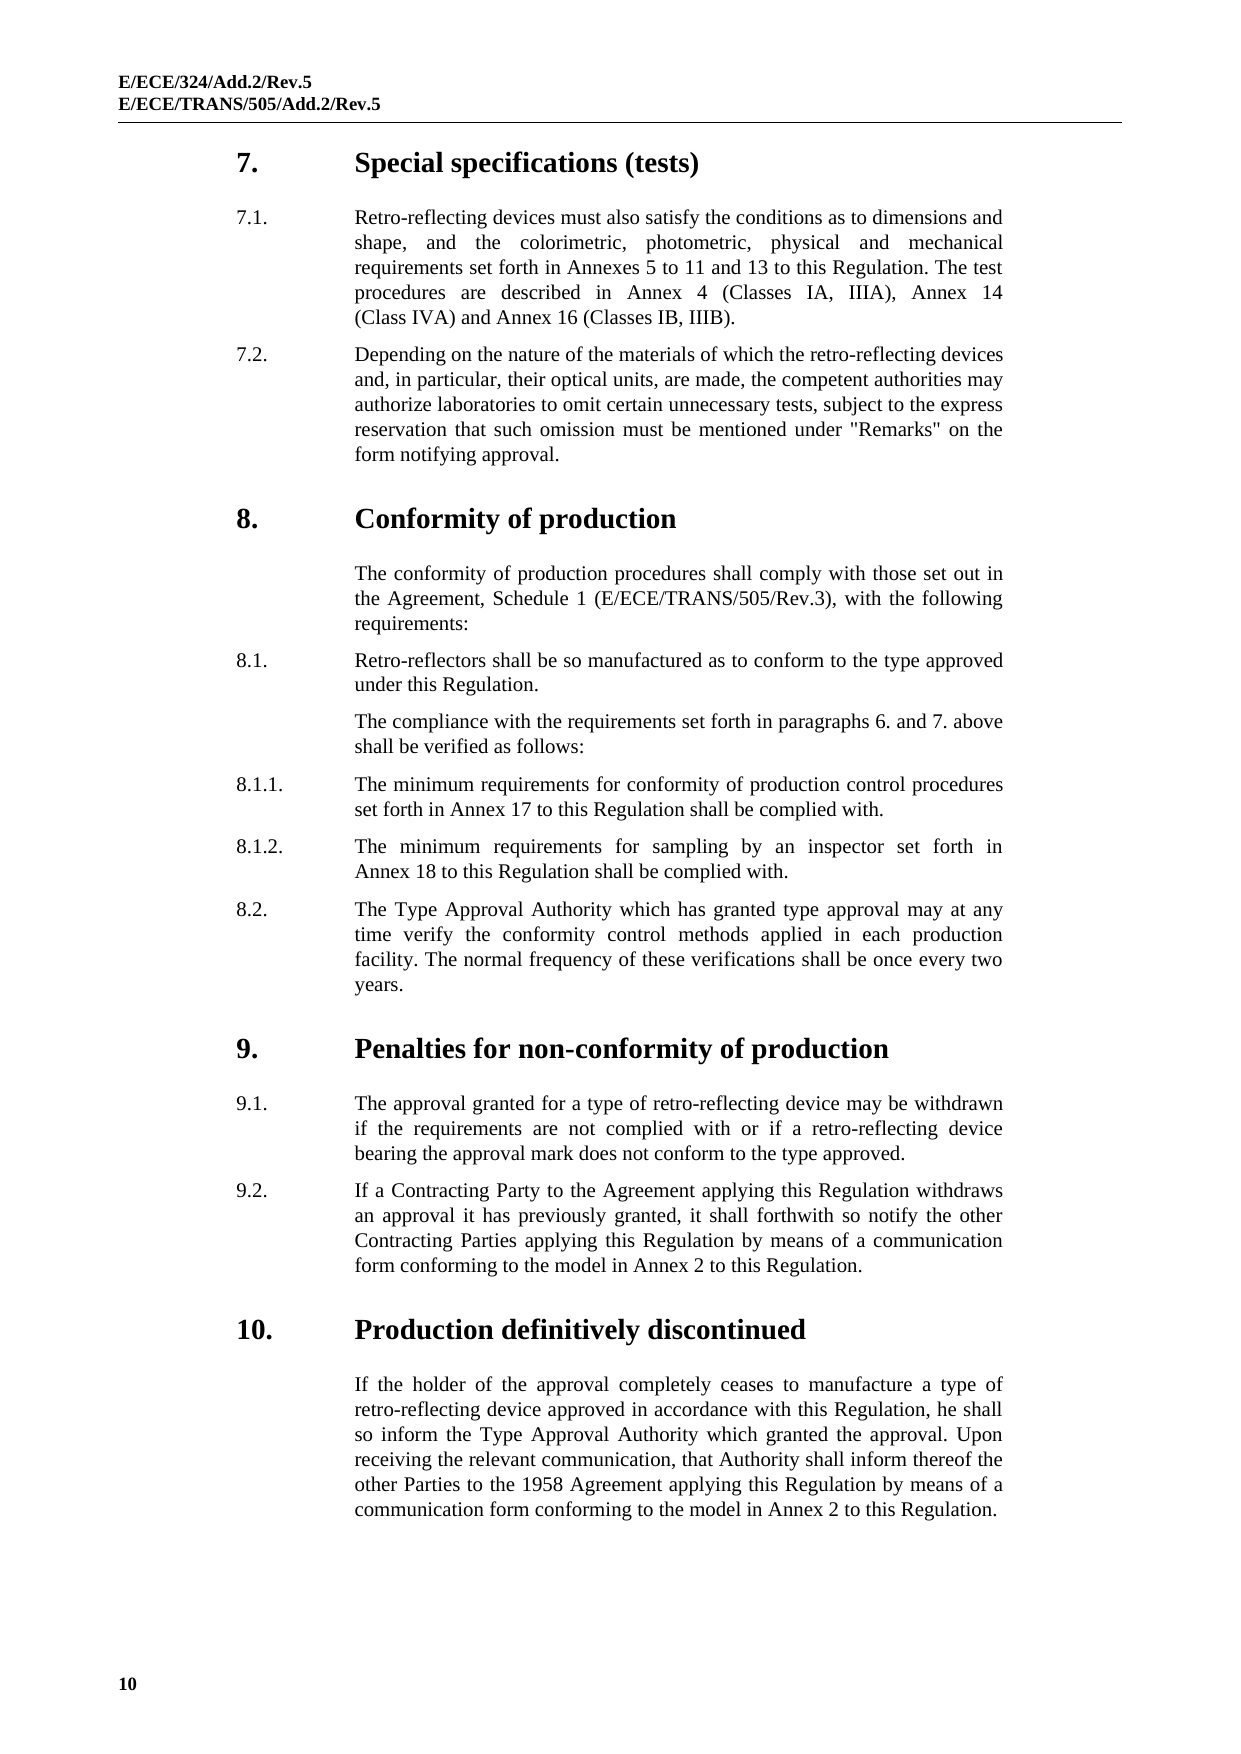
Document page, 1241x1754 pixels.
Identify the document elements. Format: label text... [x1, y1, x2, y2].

text 9.2. If a Contracting Party to the Agreement applying this Regulation withdraws an approval it has previously granted, it shall forthwith so notify the other Contracting Parties applying this Regulation by means of a communication form conforming to the model in Annex 2 to this Regulation. [236, 1177, 1004, 1277]
text 8.1.1. The minimum requirements for conformity of production control procedures set forth in Annex 17 to this Regulation shall be complied with. [236, 771, 1004, 821]
text 7.2. Depending on the nature of the materials of which the retro-reflecting devices and, in particular, their optical units, are made, the competent authorities may authorize laboratories to omit certain unnecessary tests, subject to the express reservation that such omission must be mentioned under "Remarks" on the form notifying approval. [236, 341, 1004, 466]
text 10. Production definitively discontinued [148, 1314, 1004, 1346]
text 7. Special specifications (tests) [148, 148, 1004, 179]
text 7.1. Retro-reflecting devices must also satisfy the conditions as to dimensions and shape, and the colorimetric, photometric, physical and mechanical requirements set forth in Annexes 5 to 11 and 13 to this Regulation. The test procedures are described in Annex 4 (Classes IA, IIIA), Annex 14 (Class IVA) and Annex 16 (Classes IB, IIIB). [236, 204, 1004, 329]
text 8.2. The Type Approval Authority which has granted type approval may at any time verify the conformity control methods applied in each production facility. The normal frequency of these verifications shall be once every two years. [236, 896, 1004, 996]
text 8. Conformity of production [148, 504, 1004, 535]
text If the holder of the approval completely ceases to manufacture a type of retro-reflecting device approved in accordance with this Regulation, he shall so inform the Type Approval Authority which granted the approval. Upon receiving the relevant communication, that Authority shall inform thereof the other Parties to the 1958 Agreement applying this Regulation by means of a communication form conforming to the model in Annex 2 to this Regulation. [236, 1371, 1004, 1521]
text 8.1.2. The minimum requirements for sampling by an inspector set forth in Annex 18 to this Regulation shall be complied with. [236, 833, 1004, 883]
text The compliance with the requirements set forth in paragraphs 6. and 7. above shall be verified as follows: [354, 708, 1004, 758]
text 9.1. The approval granted for a type of retro-reflecting device may be withdrawn if the requirements are not complied with or if a retro-reflecting device bearing the approval mark does not conform to the type approved. [236, 1089, 1004, 1164]
text 8.1. Retro-reflectors shall be so manufactured as to conform to the type approved under this Regulation. [236, 648, 1004, 696]
text 9. Penalties for non-conformity of production [148, 1033, 1004, 1064]
text The conformity of production procedures shall comply with those set out in the Agreement, Schedule 1 (E/ECE/TRANS/505/Rev.3), with the following requirements: [236, 560, 1004, 635]
